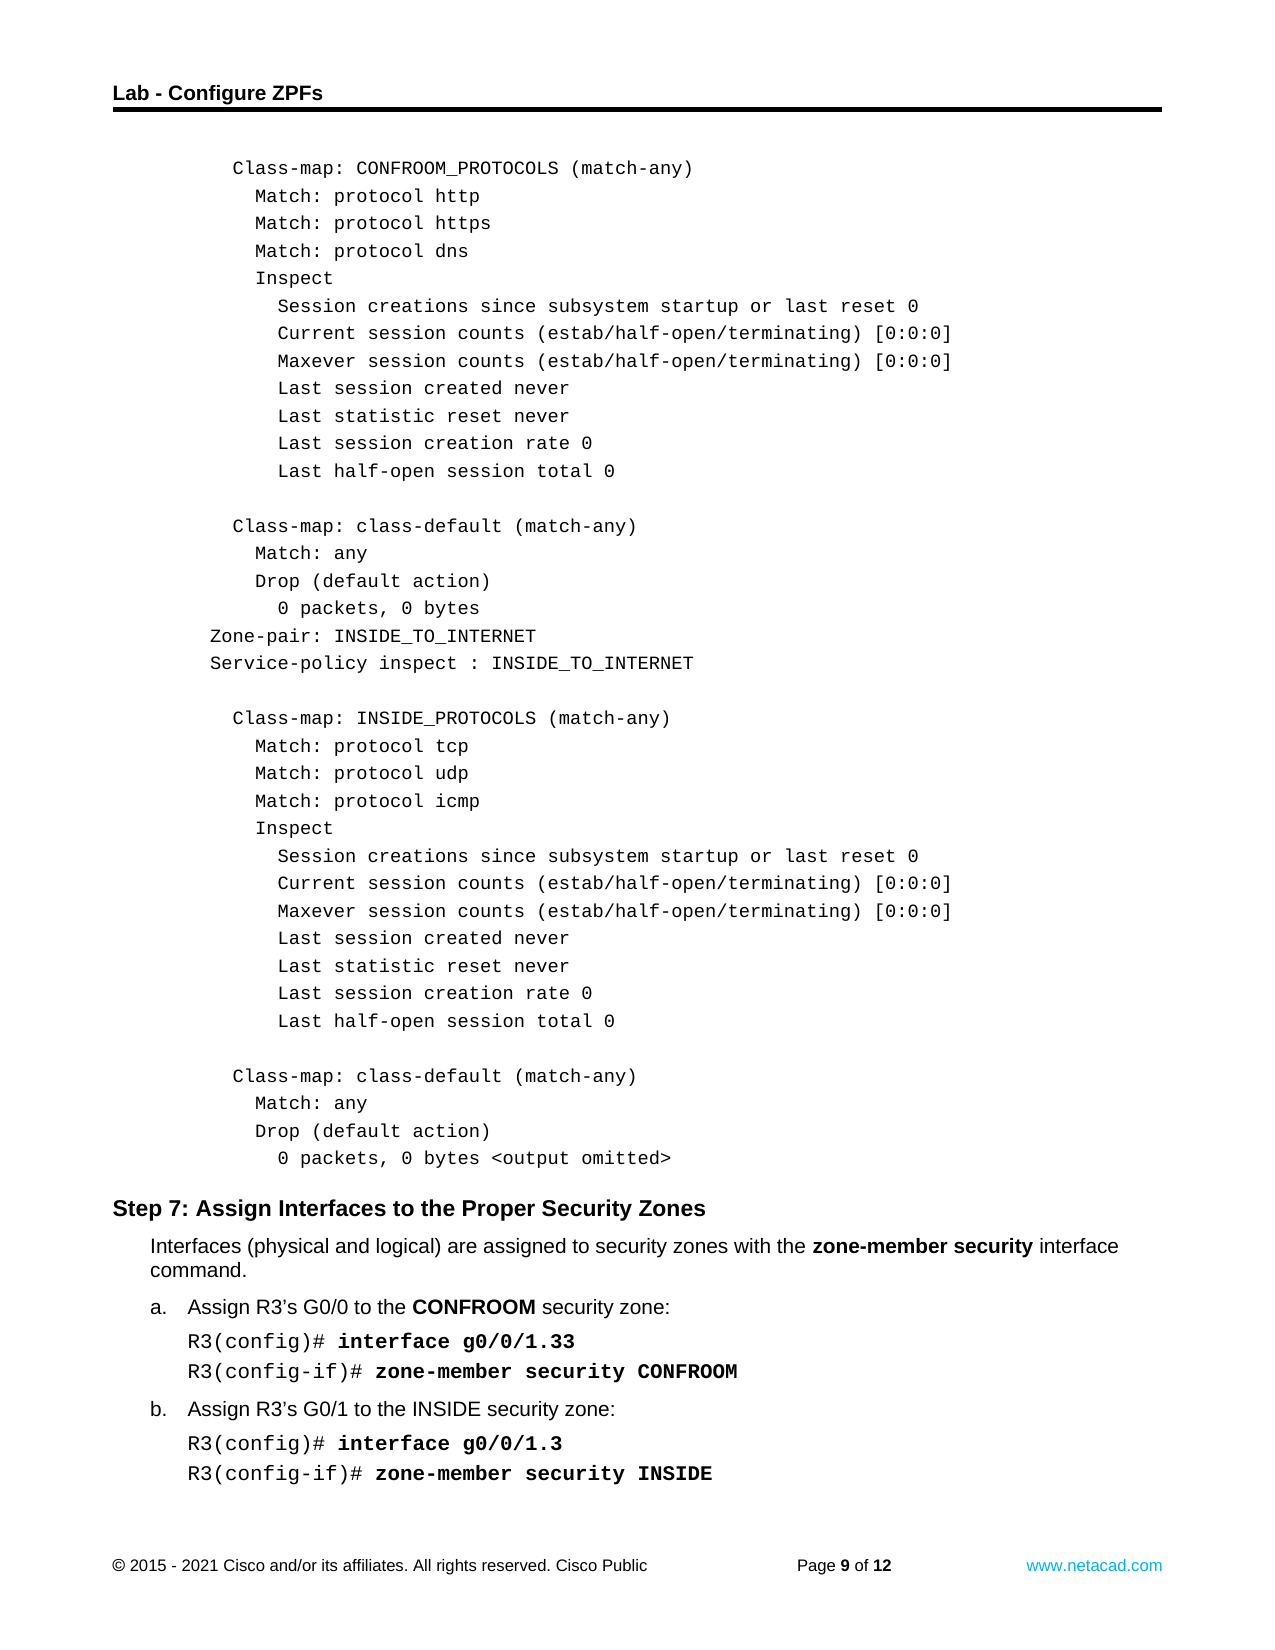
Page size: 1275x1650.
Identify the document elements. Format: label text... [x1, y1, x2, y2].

text Session creations since subsystem startup or last reset 0 [187, 846, 1162, 868]
text Match: protocol dns [187, 241, 1162, 263]
text Service-policy inspect : INSIDE_TO_INTERNET [187, 654, 1162, 675]
text Match: protocol https [187, 214, 1162, 235]
text Interfaces (physical and logical) are assigned to security zones with the zone-member security interface command. [150, 1234, 1162, 1282]
text Assign R3’s G0/1 to the INSIDE security zone: [150, 1397, 1162, 1421]
text Last session creation rate 0 [187, 434, 1162, 455]
text Match: any [187, 1094, 1162, 1115]
text Match: protocol tcp [187, 736, 1162, 758]
text Current session counts (estab/half-open/terminating) [0:0:0] [187, 874, 1162, 895]
text Last statistic reset never [187, 956, 1162, 978]
text Class-map: class-default (match-any) [187, 516, 1162, 538]
text Last half-open session total 0 [187, 461, 1162, 483]
text Class-map: CONFROOM_PROTOCOLS (match-any) [187, 159, 1162, 180]
text Match: any [187, 544, 1162, 565]
text Current session counts (estab/half-open/terminating) [0:0:0] [187, 324, 1162, 345]
text R3(config)# interface g0/0/1.33 [187, 1331, 1162, 1354]
text Maxever session counts (estab/half-open/terminating) [0:0:0] [187, 351, 1162, 373]
text R3(config-if)# zone-member security CONFROOM [187, 1361, 1162, 1384]
text Class-map: class-default (match-any) [187, 1066, 1162, 1088]
text R3(config)# interface g0/0/1.3 [187, 1433, 1162, 1457]
text Drop (default action) [187, 1121, 1162, 1143]
text R3(config-if)# zone-member security INSIDE [187, 1463, 1162, 1487]
text Maxever session counts (estab/half-open/terminating) [0:0:0] [187, 901, 1162, 923]
text Class-map: INSIDE_PROTOCOLS (match-any) [187, 709, 1162, 730]
text Match: protocol udp [187, 764, 1162, 785]
text Match: protocol icmp [187, 791, 1162, 813]
text Last statistic reset never [187, 406, 1162, 428]
subtitle Assign Interfaces to the Proper Security Zones [112, 1195, 1162, 1222]
text 0 packets, 0 bytes [187, 599, 1162, 620]
text Inspect [187, 819, 1162, 840]
text Match: protocol http [187, 186, 1162, 208]
text Last session created never [187, 929, 1162, 950]
text 0 packets, 0 bytes <output omitted> [187, 1149, 1162, 1170]
text Drop (default action) [187, 571, 1162, 593]
text Last session creation rate 0 [187, 984, 1162, 1005]
text Zone-pair: INSIDE_TO_INTERNET [187, 626, 1162, 648]
text Assign R3’s G0/0 to the CONFROOM security zone: [150, 1294, 1162, 1318]
text Last session created never [187, 379, 1162, 400]
text Inspect [187, 269, 1162, 290]
text Last half-open session total 0 [187, 1011, 1162, 1033]
text Session creations since subsystem startup or last reset 0 [187, 296, 1162, 318]
